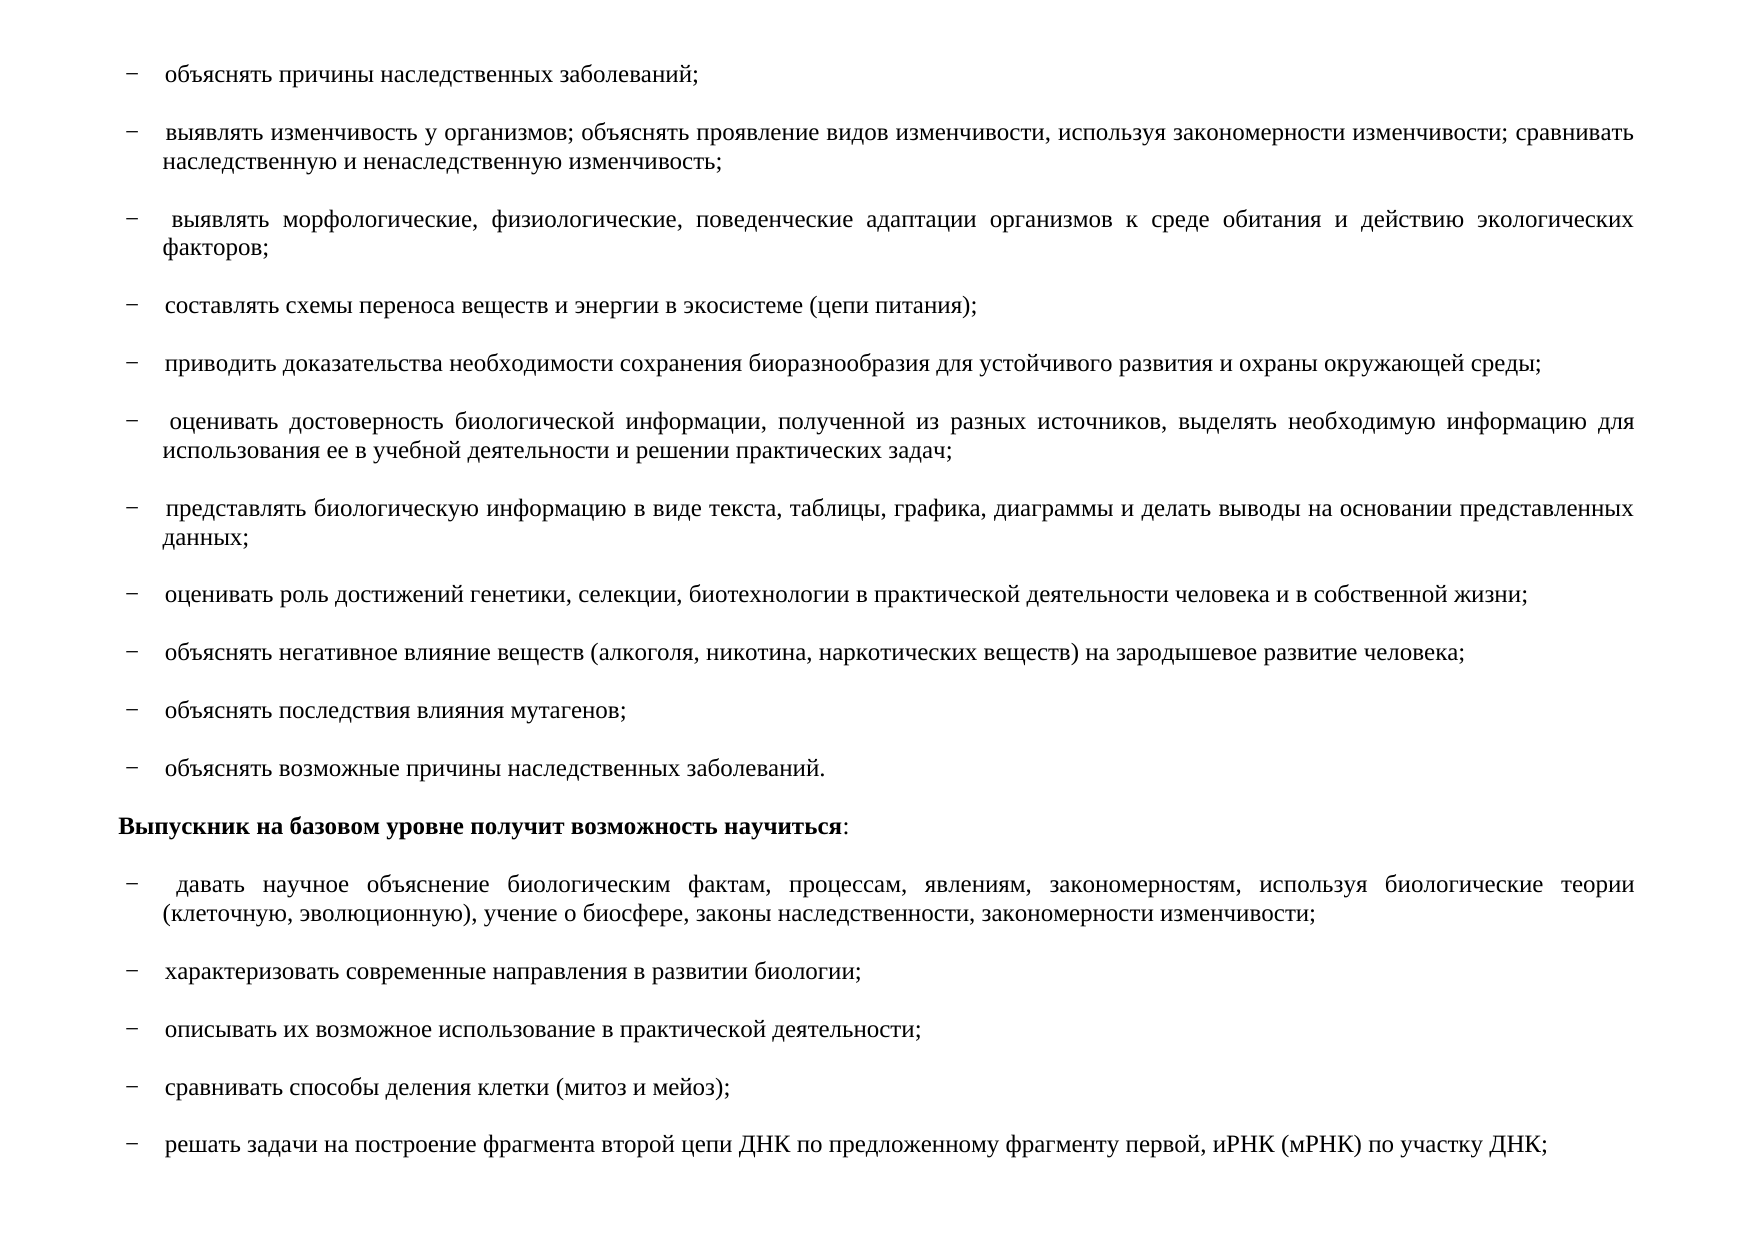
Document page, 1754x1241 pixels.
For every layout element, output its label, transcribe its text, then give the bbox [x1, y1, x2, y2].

text Выпускник на базовом уровне получит возможность научиться: [118, 811, 1636, 840]
text − составлять схемы переноса веществ и энергии в экосистеме (цепи питания); [125, 290, 1636, 319]
text − решать задачи на построение фрагмента второй цепи ДНК по предложенному фрагменту первой, иРНК (мРНК) по участку ДНК; [125, 1129, 1636, 1158]
text − давать научное объяснение биологическим фактам, процессам, явлениям, закономерностям, используя биологические теории (клеточную, эволюционную), учение о биосфере, законы наследственности, закономерности изменчивости; [125, 869, 1636, 927]
text − выявлять изменчивость у организмов; объяснять проявление видов изменчивости, используя закономерности изменчивости; сравнивать наследственную и ненаследственную изменчивость; [125, 117, 1636, 174]
text − характеризовать современные направления в развитии биологии; [125, 956, 1636, 984]
text − выявлять морфологические, физиологические, поведенческие адаптации организмов к среде обитания и действию экологических факторов; [125, 204, 1636, 261]
text − оценивать роль достижений генетики, селекции, биотехнологии в практической деятельности человека и в собственной жизни; [125, 579, 1636, 608]
text − объяснять причины наследственных заболеваний; [125, 59, 1636, 88]
text − оценивать достоверность биологической информации, полученной из разных источников, выделять необходимую информацию для использования ее в учебной деятельности и решении практических задач; [125, 406, 1636, 464]
text − представлять биологическую информацию в виде текста, таблицы, графика, диаграммы и делать выводы на основании представленных данных; [125, 493, 1636, 550]
text − объяснять возможные причины наследственных заболеваний. [125, 753, 1636, 782]
text − приводить доказательства необходимости сохранения биоразнообразия для устойчивого развития и охраны окружающей среды; [125, 348, 1636, 377]
text − описывать их возможное использование в практической деятельности; [125, 1014, 1636, 1042]
text − объяснять последствия влияния мутагенов; [125, 695, 1636, 724]
text − объяснять негативное влияние веществ (алкоголя, никотина, наркотических веществ) на зародышевое развитие человека; [125, 637, 1636, 666]
text − сравнивать способы деления клетки (митоз и мейоз); [125, 1072, 1636, 1100]
